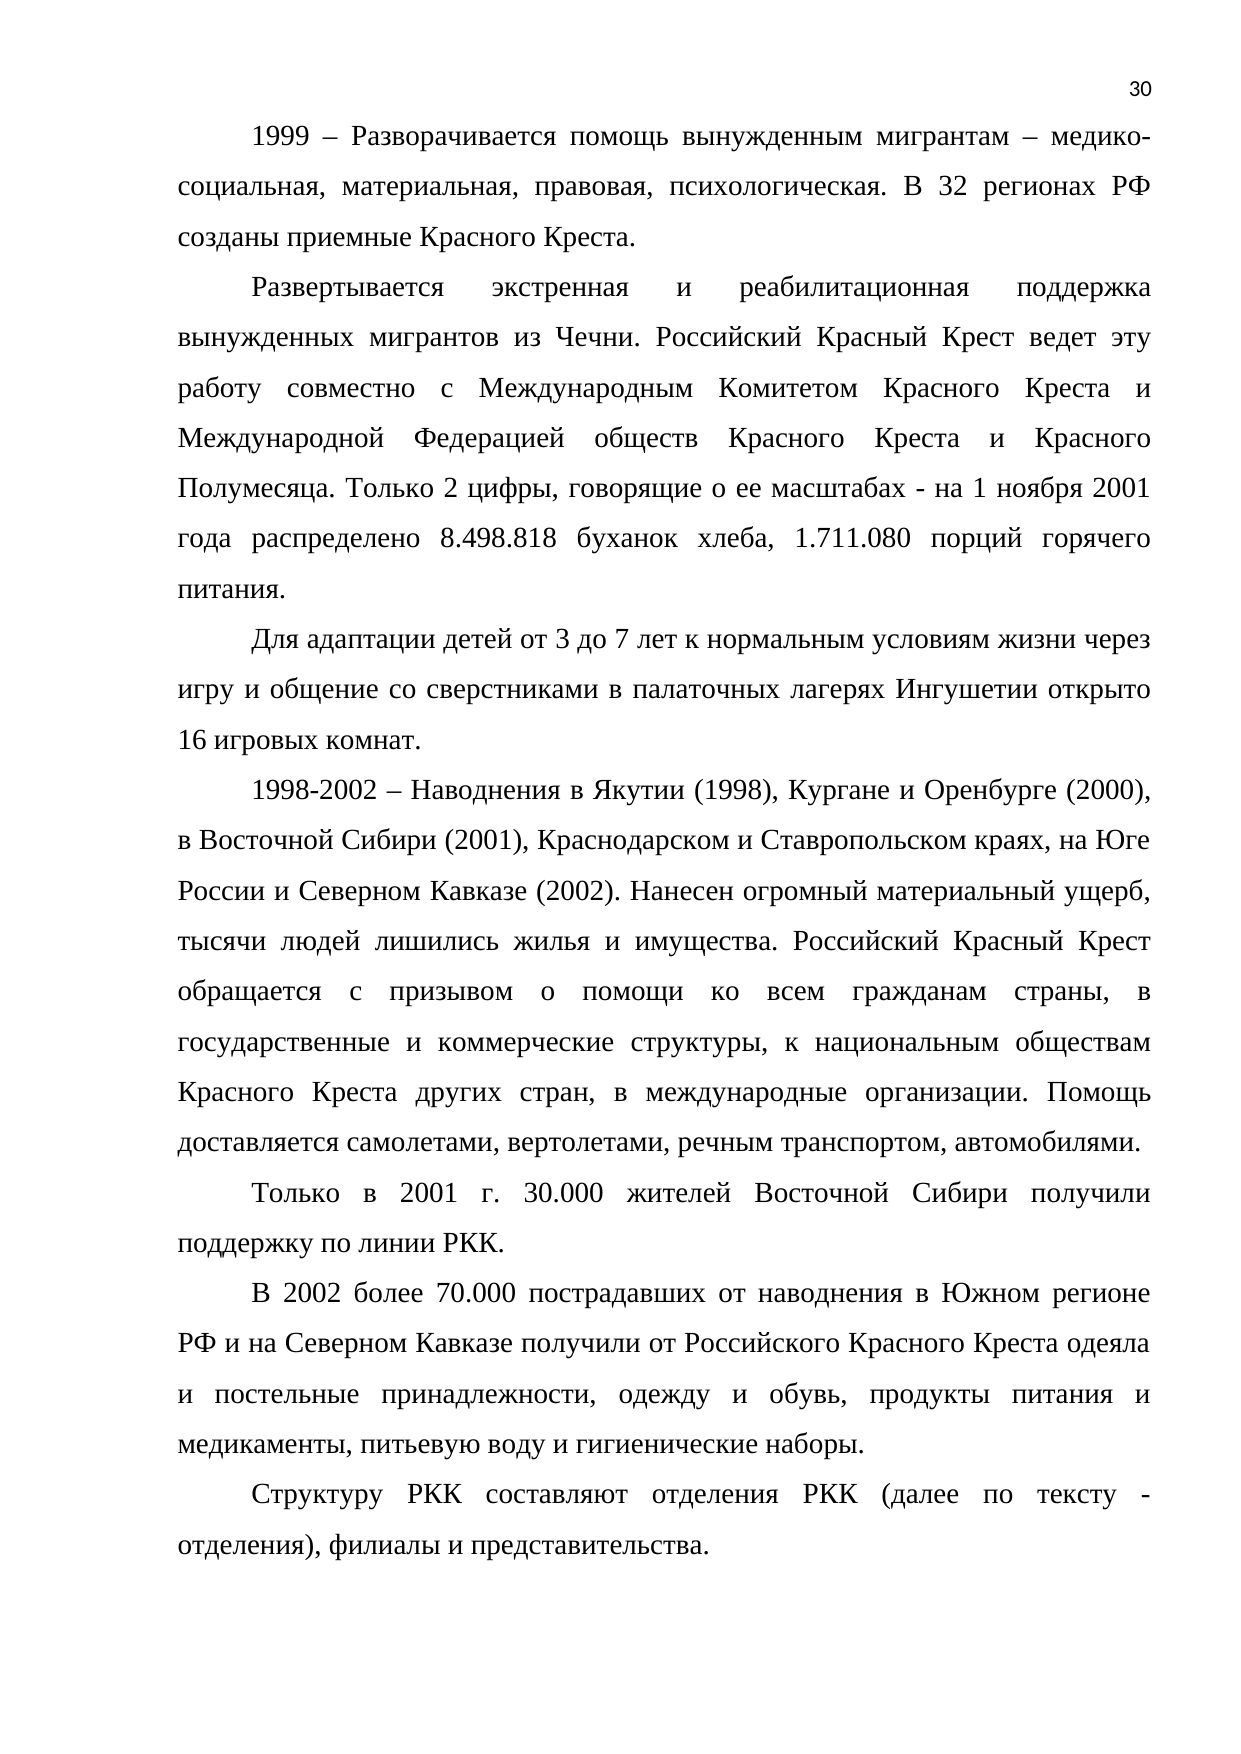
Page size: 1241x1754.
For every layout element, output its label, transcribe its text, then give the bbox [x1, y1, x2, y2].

text Для адаптации детей от 3 до 7 лет к нормальным условиям жизни через игру и общение со сверстниками в палаточных лагерях Ингушетии открыто 16 игровых комнат. [177, 621, 1152, 755]
text 1998-2002 – Наводнения в Якутии (1998), Кургане и Оренбурге (2000), в Восточной Сибири (2001), Краснодарском и Ставропольском краях, на Юге России и Северном Кавказе (2002). Нанесен огромный материальный ущерб, тысячи людей лишились жилья и имущества. Российский Красный Крест обращается с призывом о помощи ко всем гражданам страны, в государственные и коммерческие структуры, к национальным обществам Красного Креста других стран, в международные организации. Помощь доставляется самолетами, вертолетами, речным транспортом, автомобилями. [177, 772, 1152, 1158]
text 1999 – Разворачивается помощь вынужденным мигрантам – медико-социальная, материальная, правовая, психологическая. В 32 регионах РФ созданы приемные Красного Креста. [177, 118, 1152, 252]
text Структуру РКК составляют отделения РКК (далее по тексту - отделения), филиалы и представительства. [177, 1477, 1152, 1560]
text Только в 2001 г. 30.000 жителей Восточной Сибири получили поддержку по линии РКК. [177, 1175, 1152, 1258]
text В 2002 более 70.000 пострадавших от наводнения в Южном регионе РФ и на Северном Кавказе получили от Российского Красного Креста одеяла и постельные принадлежности, одежду и обувь, продукты питания и медикаменты, питьевую воду и гигиенические наборы. [177, 1275, 1152, 1460]
text Развертывается экстренная и реабилитационная поддержка вынужденных мигрантов из Чечни. Российский Красный Крест ведет эту работу совместно с Международным Комитетом Красного Креста и Международной Федерацией обществ Красного Креста и Красного Полумесяца. Только 2 цифры, говорящие о ее масштабах - на 1 ноября 2001 года распределено 8.498.818 буханок хлеба, 1.711.080 порций горячего питания. [177, 269, 1152, 604]
